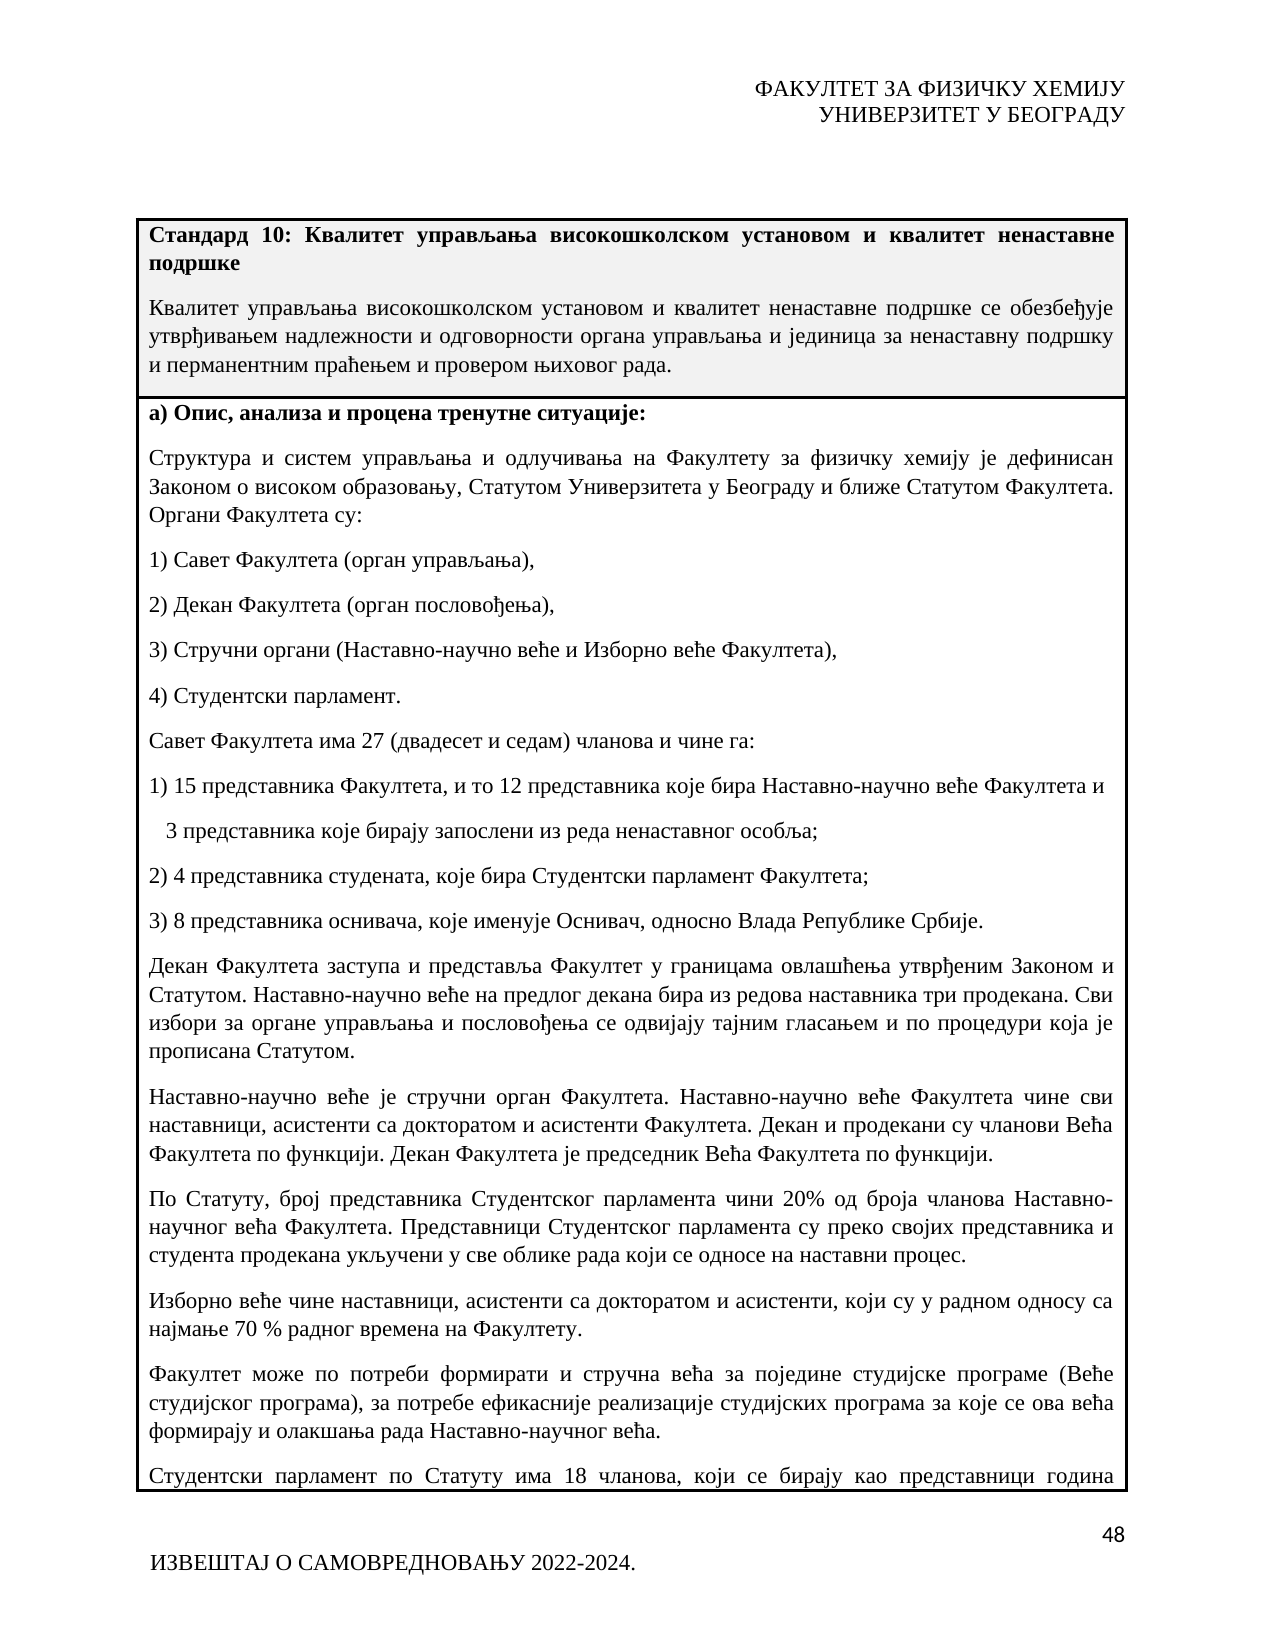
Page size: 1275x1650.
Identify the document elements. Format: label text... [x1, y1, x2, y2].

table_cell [139, 399, 1125, 1488]
table_header Стандард 10: Квалитет управљања високошколском установом и квалитет ненаставне подршке Квалитет управљања високошколском установом и квалитет ненаставне подршке се обезбеђује утврђивањем надлежности и одговорности органа управљања и јединица за ненаставну подршку и перманентним праћењем и провером њиховог рада. [139, 221, 1125, 396]
